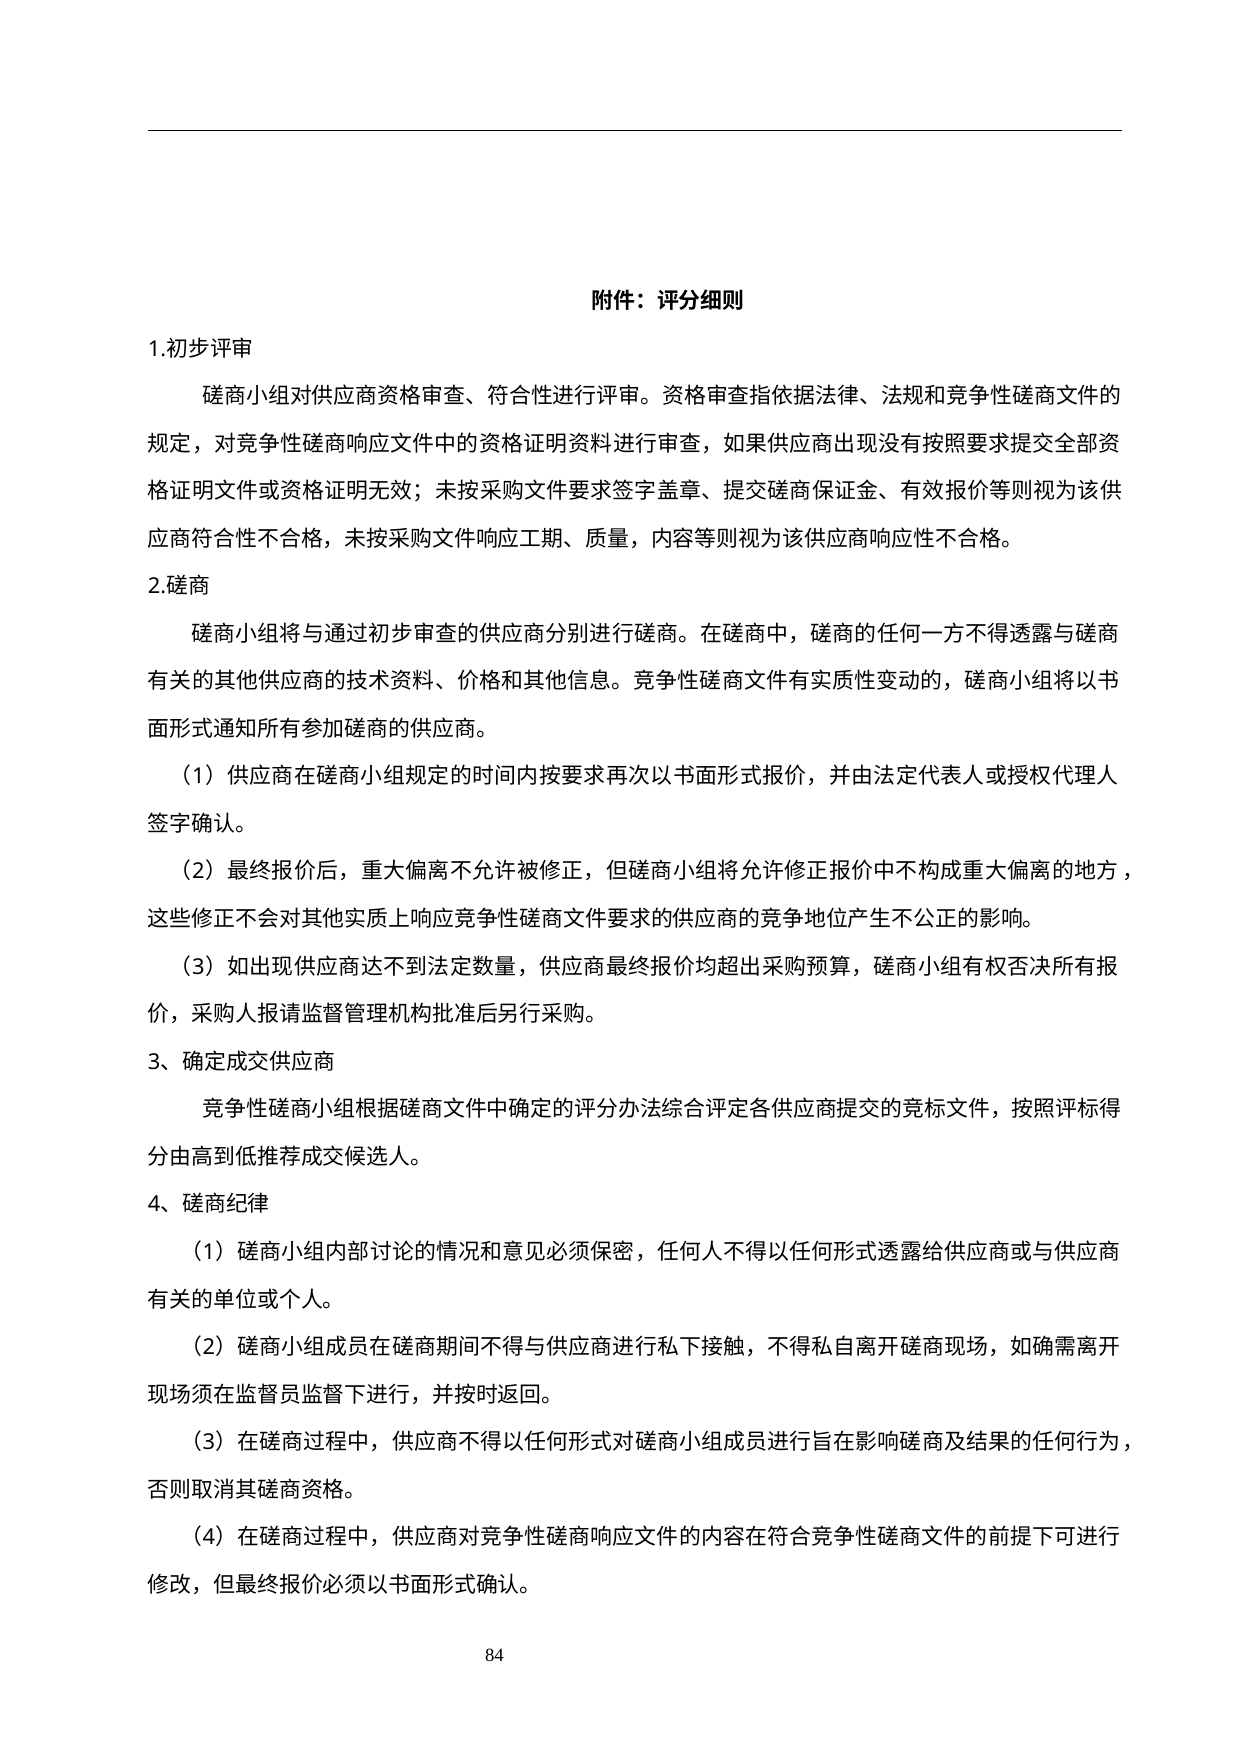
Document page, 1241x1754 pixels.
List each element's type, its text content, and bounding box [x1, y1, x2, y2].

text （1）磋商小组内部讨论的情况和意见必须保密，任何人不得以任何形式透露给供应商或与供应商有关的单位或个人。 [148, 1234, 1122, 1313]
text 磋商小组将与通过初步审查的供应商分别进行磋商。在磋商中，磋商的任何一方不得透露与磋商有关的其他供应商的技术资料、价格和其他信息。竞争性磋商文件有实质性变动的，磋商小组将以书面形式通知所有参加磋商的供应商。 [148, 616, 1122, 743]
text 3、确定成交供应商 [148, 1044, 1122, 1076]
text 附件：评分细则 [148, 283, 1122, 315]
text （3）如出现供应商达不到法定数量，供应商最终报价均超出采购预算，磋商小组有权否决所有报价，采购人报请监督管理机构批准后另行采购。 [148, 949, 1122, 1028]
text 磋商小组对供应商资格审查、符合性进行评审。资格审查指依据法律、法规和竞争性磋商文件的规定，对竞争性磋商响应文件中的资格证明资料进行审查，如果供应商出现没有按照要求提交全部资格证明文件或资格证明无效；未按采购文件要求签字盖章、提交磋商保证金、有效报价等则视为该供应商符合性不合格，未按采购文件响应工期、质量，内容等则视为该供应商响应性不合格。 [148, 378, 1122, 552]
text 4、磋商纪律 [148, 1186, 1122, 1218]
text 2.磋商 [148, 568, 1122, 600]
text 竞争性磋商小组根据磋商文件中确定的评分办法综合评定各供应商提交的竞标文件，按照评标得分由高到低推荐成交候选人。 [148, 1091, 1122, 1171]
text （2）最终报价后，重大偏离不允许被修正，但磋商小组将允许修正报价中不构成重大偏离的地方，这些修正不会对其他实质上响应竞争性磋商文件要求的供应商的竞争地位产生不公正的影响。 [148, 853, 1122, 933]
text （1）供应商在磋商小组规定的时间内按要求再次以书面形式报价，并由法定代表人或授权代理人签字确认。 [148, 758, 1122, 838]
text （2）磋商小组成员在磋商期间不得与供应商进行私下接触，不得私自离开磋商现场，如确需离开现场须在监督员监督下进行，并按时返回。 [148, 1329, 1122, 1408]
text 1.初步评审 [148, 331, 1122, 362]
text （3）在磋商过程中，供应商不得以任何形式对磋商小组成员进行旨在影响磋商及结果的任何行为，否则取消其磋商资格。 [148, 1424, 1122, 1503]
text （4）在磋商过程中，供应商对竞争性磋商响应文件的内容在符合竞争性磋商文件的前提下可进行修改，但最终报价必须以书面形式确认。 [148, 1519, 1122, 1598]
